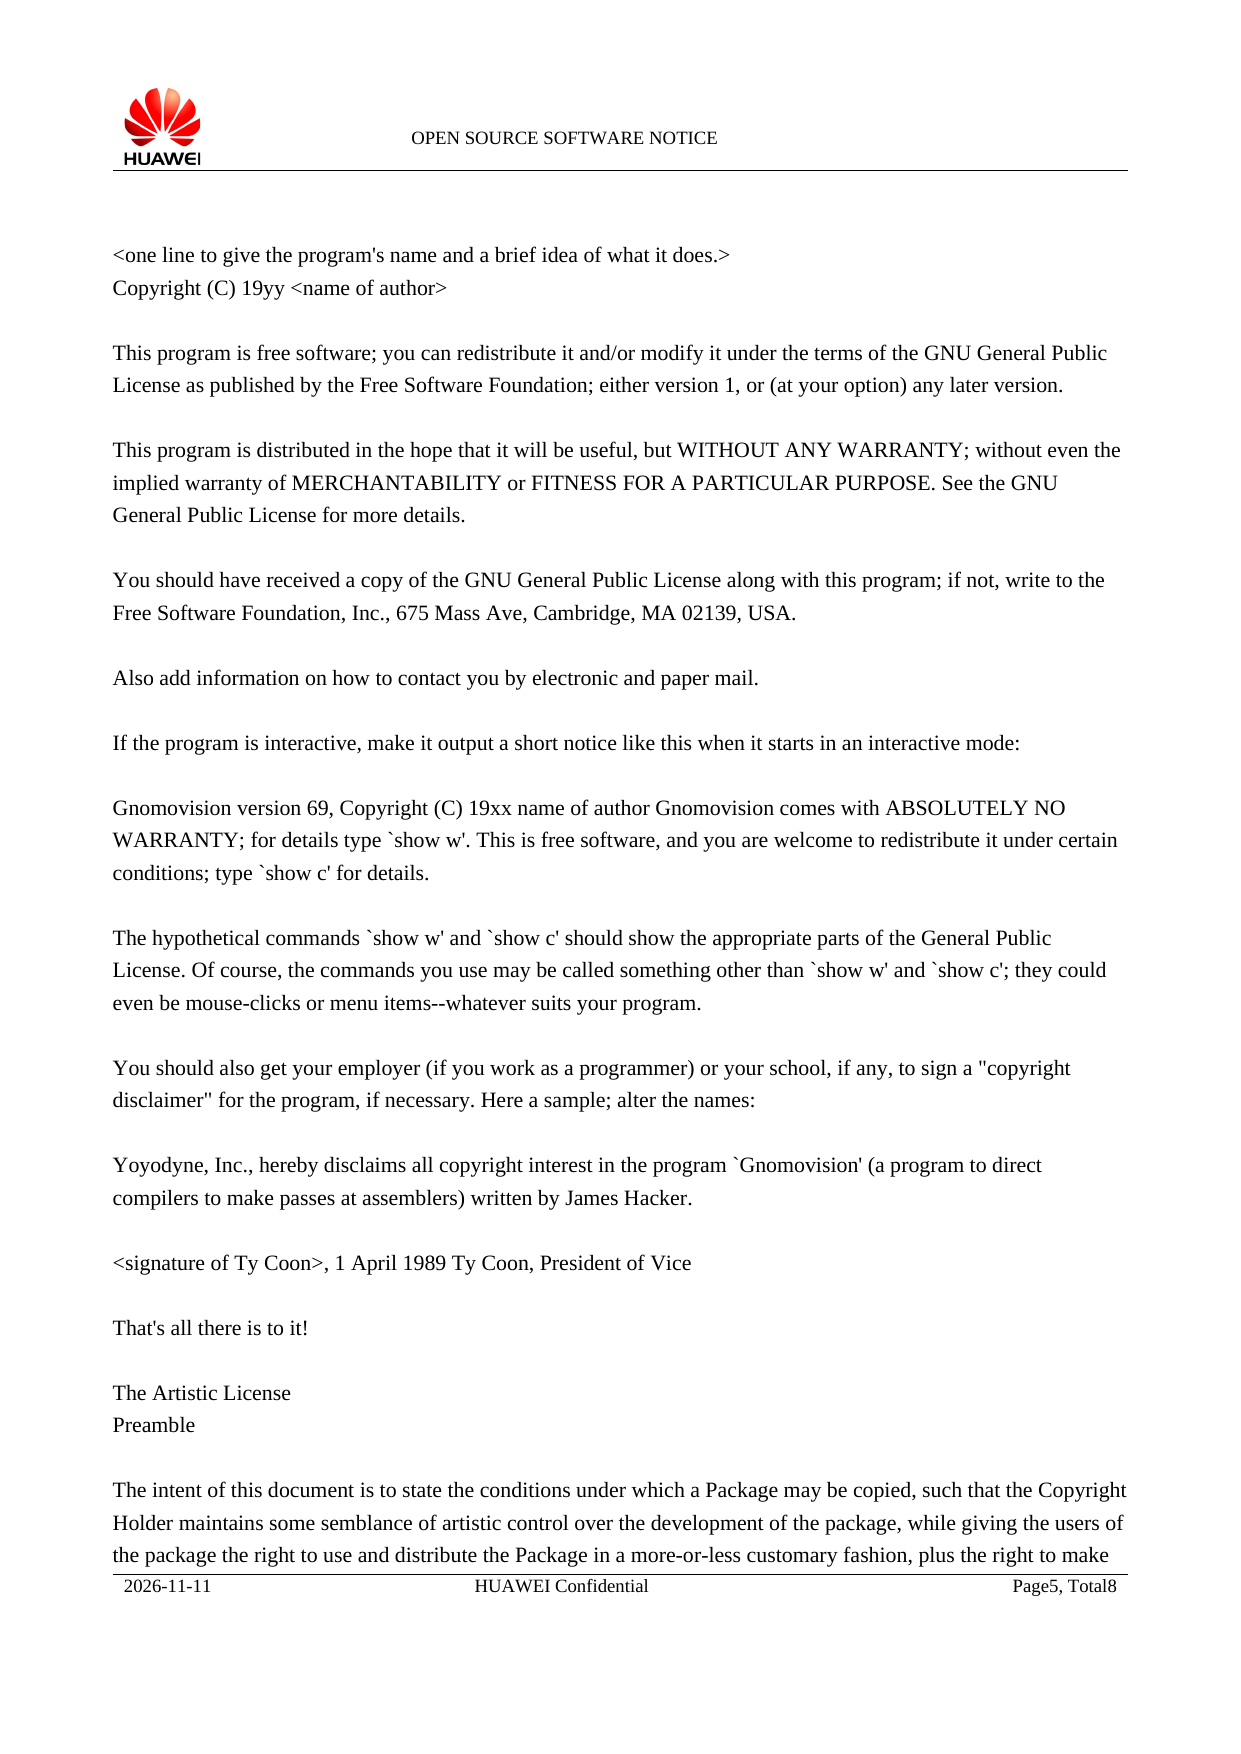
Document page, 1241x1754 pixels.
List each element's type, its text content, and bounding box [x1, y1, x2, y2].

picture [124, 88, 201, 165]
